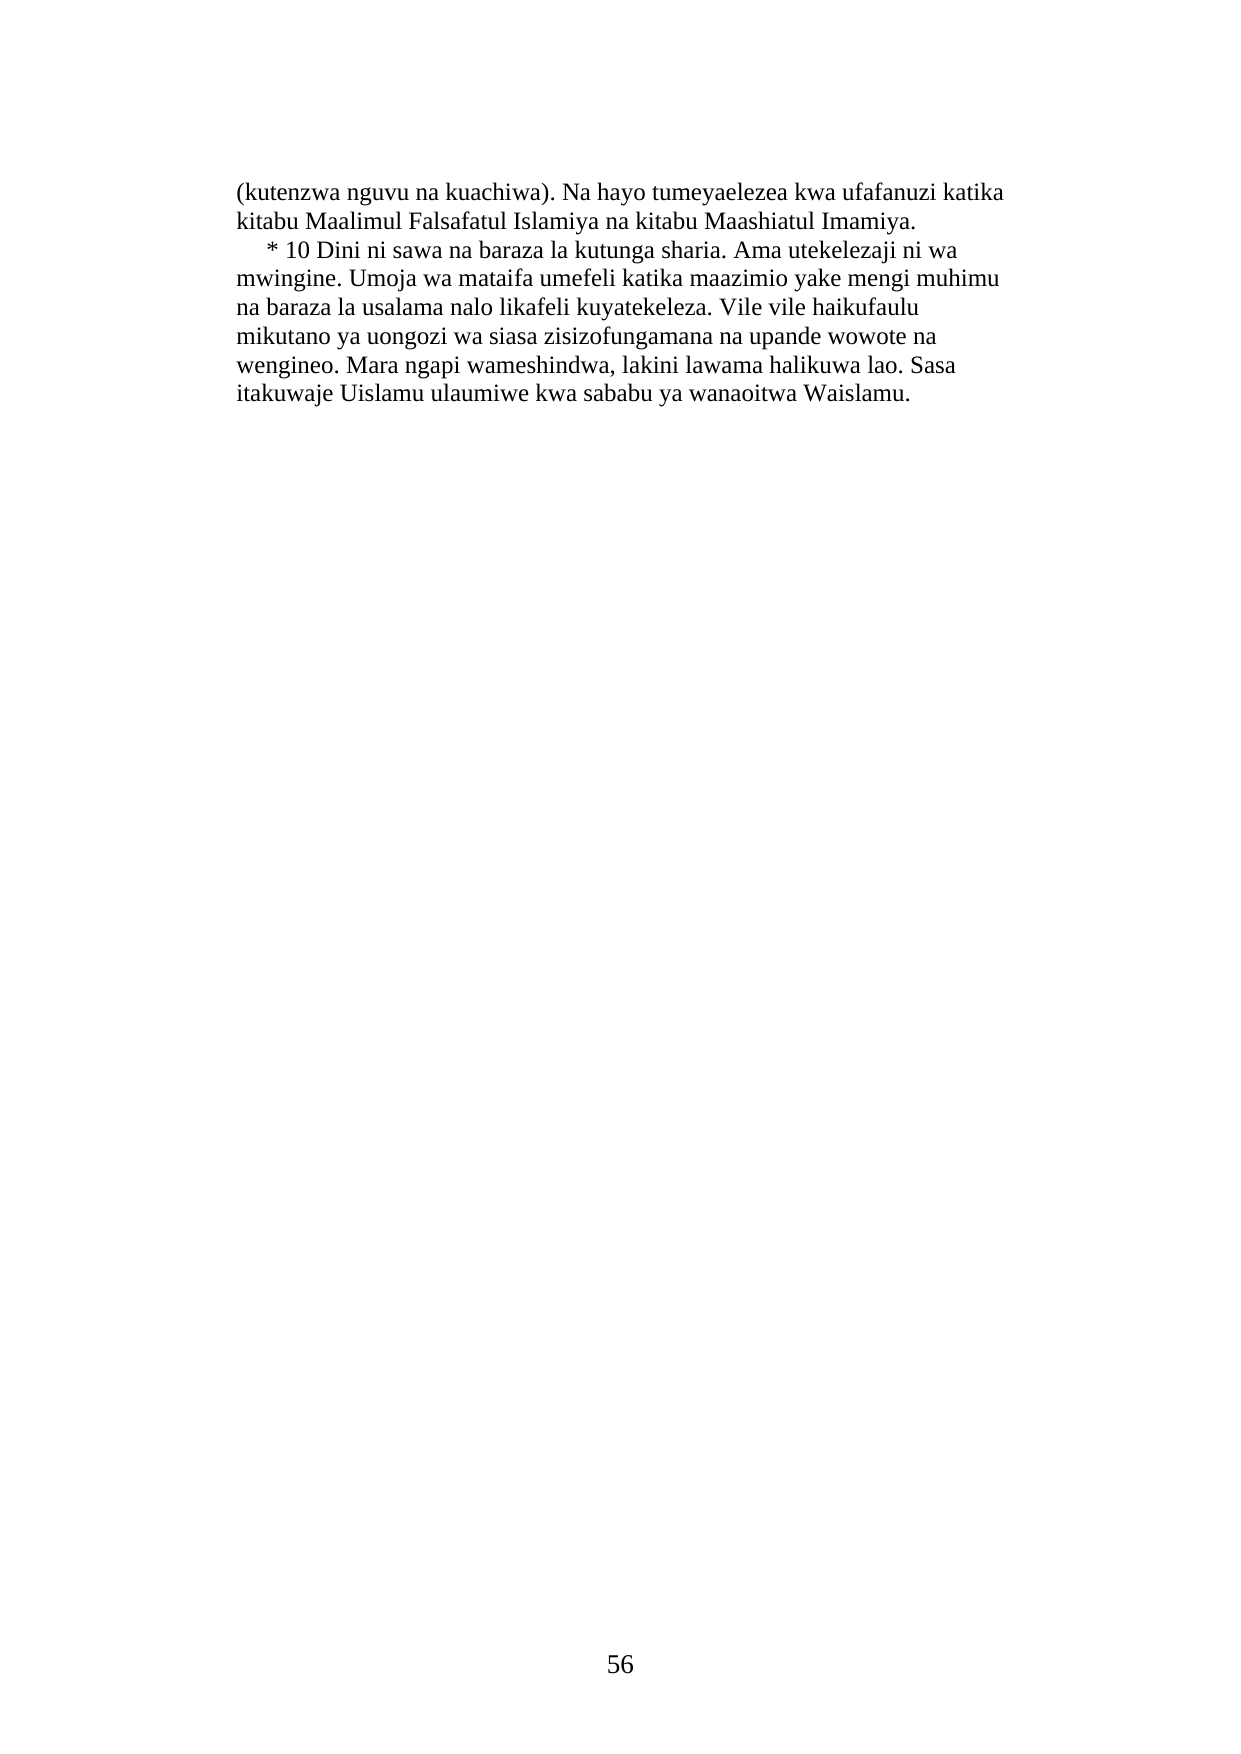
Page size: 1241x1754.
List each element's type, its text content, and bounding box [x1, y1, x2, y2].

text * 10 Dini ni sawa na baraza la kutunga sharia. Ama utekelezaji ni wa mwingine. Umoja wa mataifa umefeli katika maazimio yake mengi muhimu na baraza la usalama nalo likafeli kuyatekeleza. Vile vile haikufaulu mikutano ya uongozi wa siasa zisizofungamana na upande wowote na wengineo. Mara ngapi wameshindwa, lakini lawama halikuwa lao. Sasa itakuwaje Uislamu ulaumiwe kwa sababu ya wanaoitwa Waislamu. [236, 235, 1004, 407]
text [236, 177, 1004, 235]
